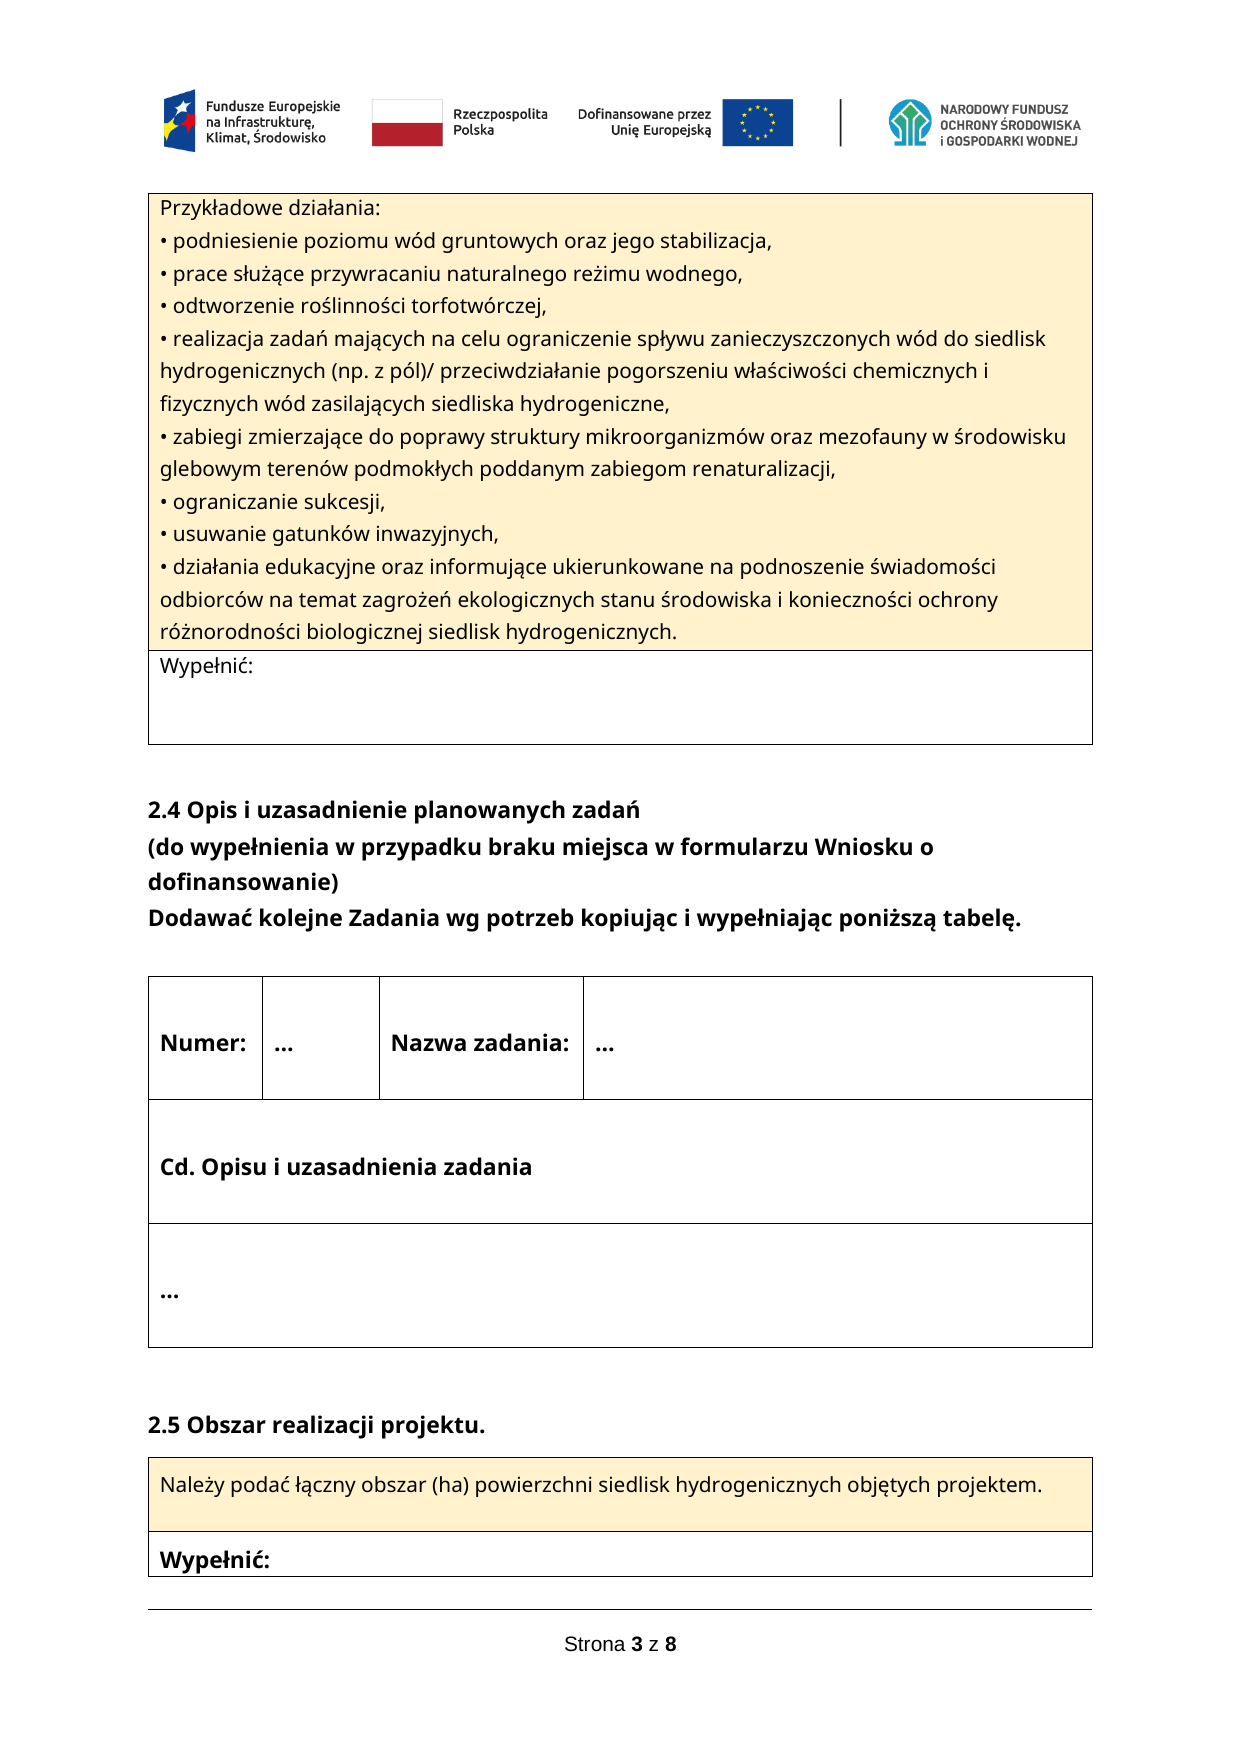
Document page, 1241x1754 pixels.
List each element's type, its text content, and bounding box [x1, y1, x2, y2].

table_header Numer: [149, 977, 262, 1099]
text 2.5 Obszar realizacji projektu. [148, 1409, 1092, 1440]
picture [147, 73, 1093, 168]
table_cell Cd. Opisu i uzasadnienia zadania [149, 1100, 1092, 1223]
table_cell Wypełnić: [149, 651, 1092, 743]
table_cell Wypełnić: [149, 1532, 1092, 1576]
text 2.4 Opis i uzasadnienie planowanych zadań (do wypełnienia w przypadku braku miejsca w formularzu Wniosku o dofinansowanie) Dodawać kolejne Zadania wg potrzeb kopiując i wypełniając poniższą tabelę. [148, 794, 1092, 933]
table_header … [263, 977, 379, 1099]
table_header Nazwa zadania: [380, 977, 583, 1099]
table_cell … [149, 1224, 1092, 1347]
table_header Należy podać łączny obszar (ha) powierzchni siedlisk hydrogenicznych objętych projektem. [149, 1458, 1092, 1531]
table_header … [584, 977, 1092, 1099]
